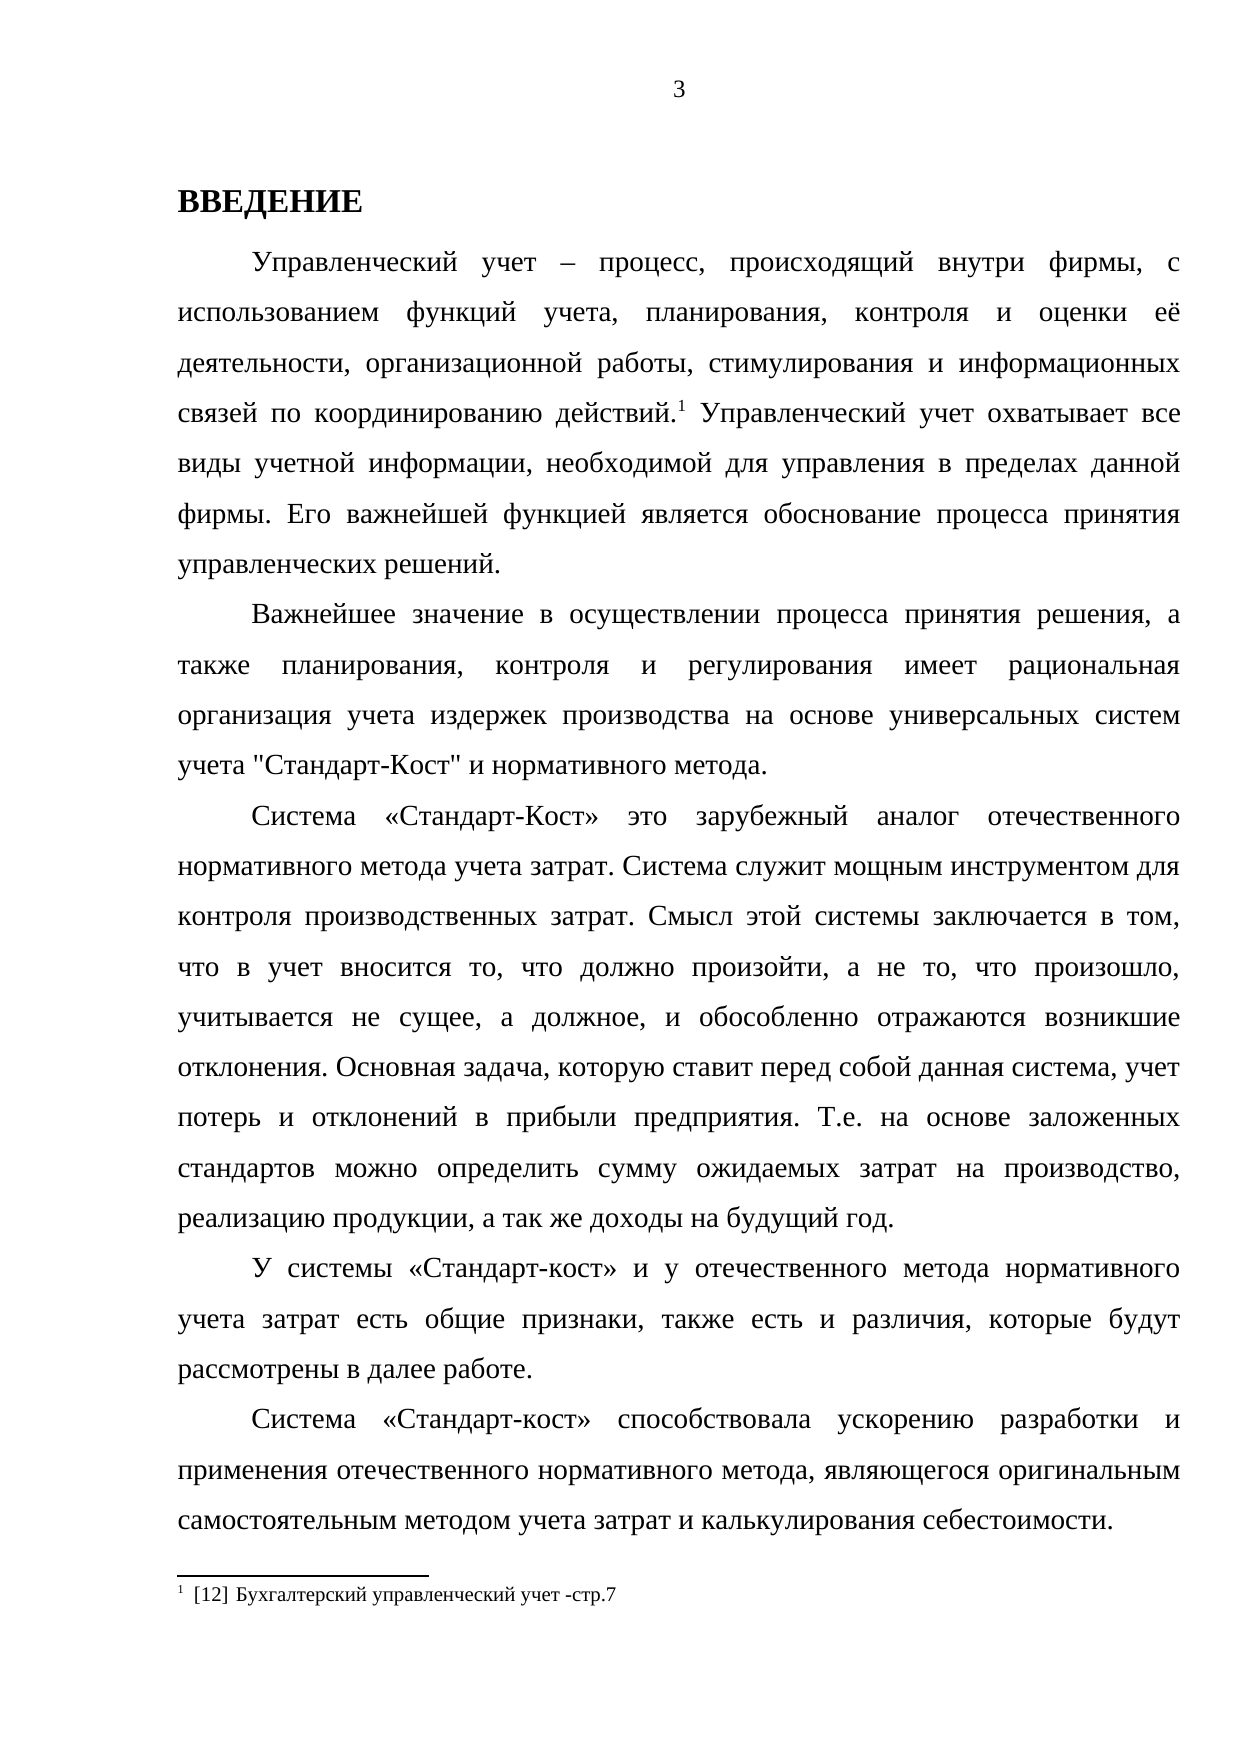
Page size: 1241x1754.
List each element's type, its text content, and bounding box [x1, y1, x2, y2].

text Управленческий учет – процесс, происходящий внутри фирмы, с использованием функций учета, планирования, контроля и оценки её деятельности, организационной работы, стимулирования и информационных связей по координированию действий. Управленческий учет охватывает все виды учетной информации, необходимой для управления в пределах данной фирмы. Его важнейшей функцией является обоснование процесса принятия управленческих решений. [177, 244, 1181, 580]
text Важнейшее значение в осуществлении процесса принятия решения, а также планирования, контроля и регулирования имеет рациональная организация учета издержек производства на основе универсальных систем учета "Cтандарт-Кост" и нормативного метода. [177, 596, 1181, 781]
subtitle ВВЕДЕНИЕ [177, 181, 1181, 219]
text У системы «Стандарт-кост» и у отечественного метода нормативного учета затрат есть общие признаки, также есть и различия, которые будут рассмотрены в далее работе. [177, 1251, 1181, 1385]
text Система «Стандарт-кост» способствовала ускорению разработки и применения отечественного нормативного метода, являющегося оригинальным самостоятельным методом учета затрат и калькулирования себестоимости. [177, 1401, 1181, 1536]
text Система «Стандарт-Кост» это зарубежный аналог отечественного нормативного метода учета затрат. Система служит мощным инструментом для контроля производственных затрат. Смысл этой системы заключается в том, что в учет вносится то, что должно произойти, а не то, что произошло, учитывается не сущее, а должное, и обособленно отражаются возникшие отклонения. Основная задача, которую ставит перед собой данная система, учет потерь и отклонений в прибыли предприятия. Т.е. на основе заложенных стандартов можно определить сумму ожидаемых затрат на производство, реализацию продукции, а так же доходы на будущий год. [177, 798, 1181, 1234]
